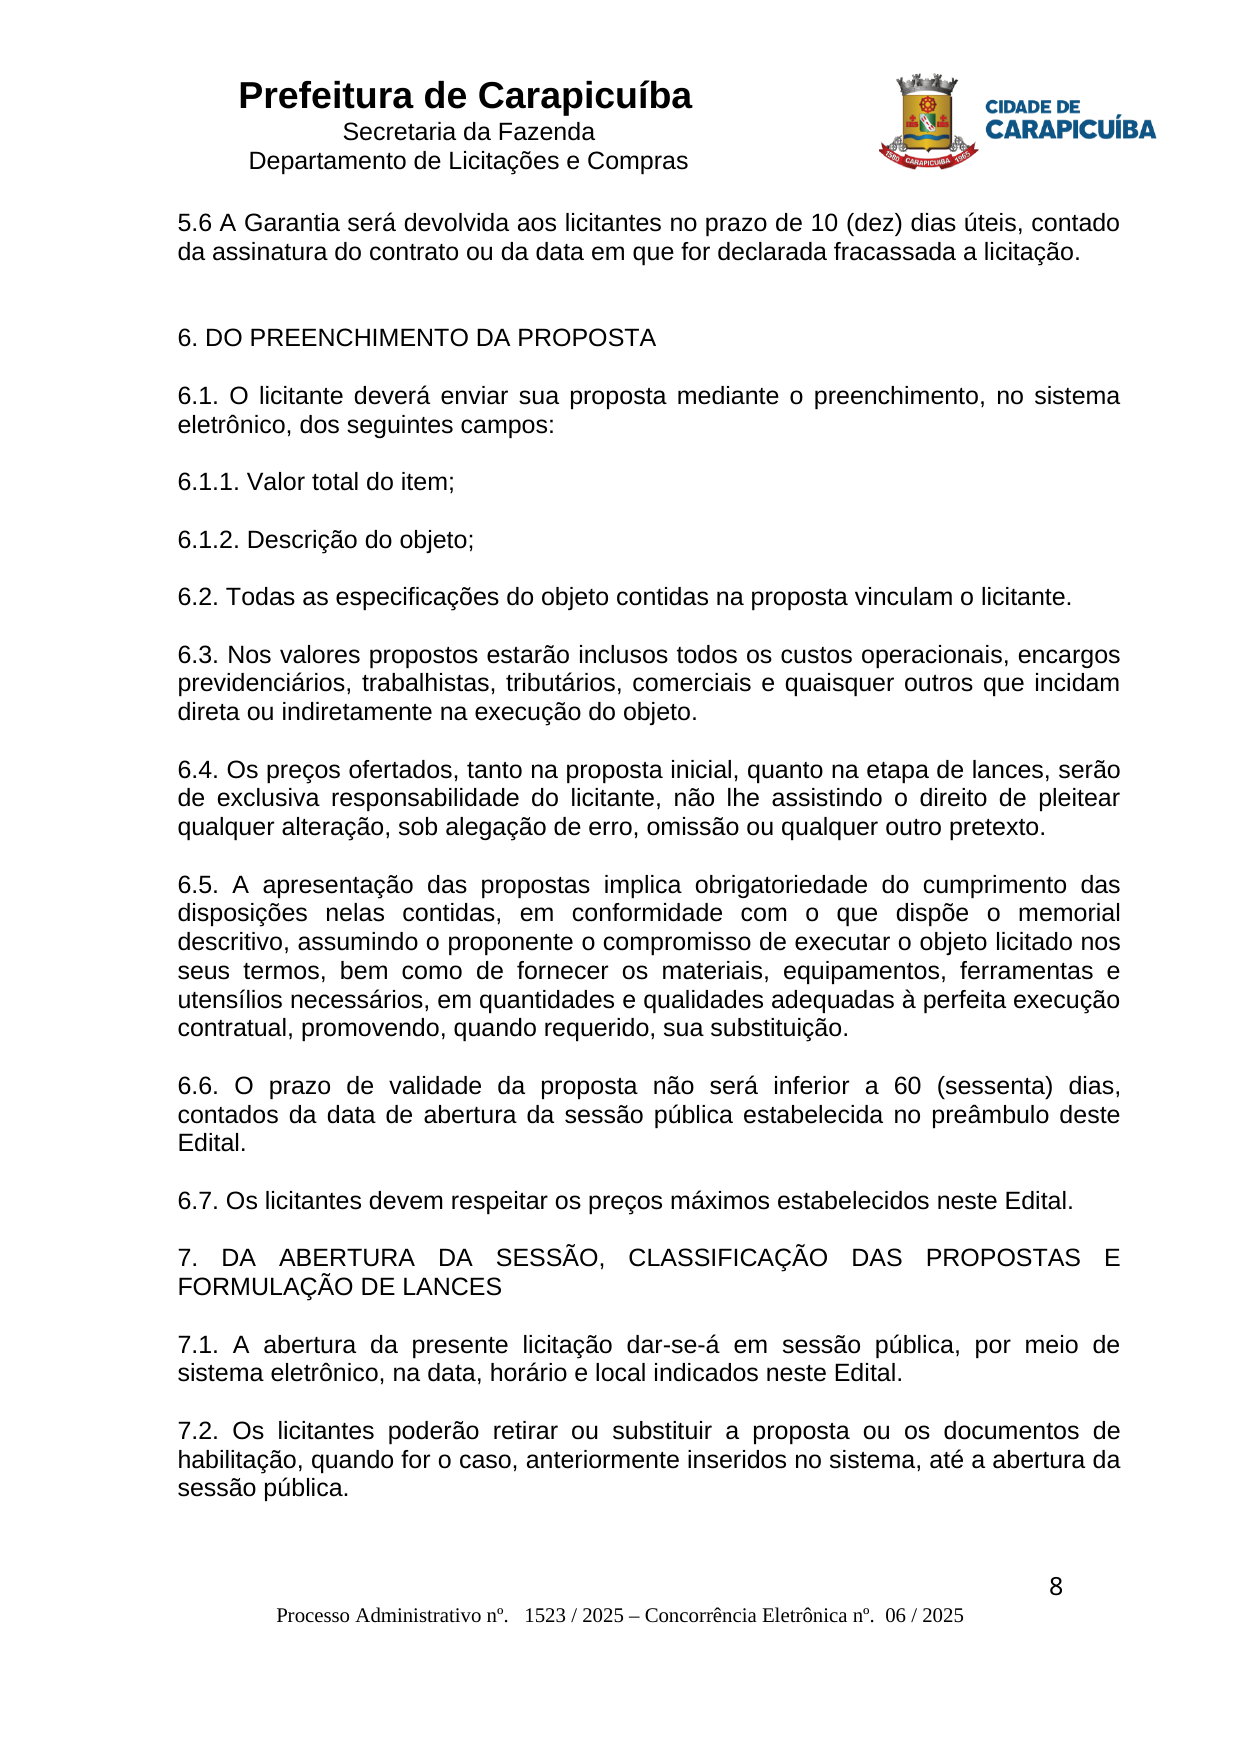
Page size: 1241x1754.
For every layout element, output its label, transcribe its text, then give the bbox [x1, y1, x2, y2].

text 7.2. Os licitantes poderão retirar ou substituir a proposta ou os documentos de habilitação, quando for o caso, anteriormente inseridos no sistema, até a abertura da sessão pública. [177, 1416, 1122, 1502]
text 6.4. Os preços ofertados, tanto na proposta inicial, quanto na etapa de lances, serão de exclusiva responsabilidade do licitante, não lhe assistindo o direito de pleitear qualquer alteração, sob alegação de erro, omissão ou qualquer outro pretexto. [177, 755, 1122, 841]
text 6.2. Todas as especificações do objeto contidas na proposta vinculam o licitante. [177, 582, 1122, 611]
text 5.6 A Garantia será devolvida aos licitantes no prazo de 10 (dez) dias úteis, contado da assinatura do contrato ou da data em que for declarada fracassada a licitação. [177, 208, 1122, 266]
text 6.7. Os licitantes devem respeitar os preços máximos estabelecidos neste Edital. [177, 1186, 1122, 1215]
text 6. DO PREENCHIMENTO DA PROPOSTA [177, 323, 1122, 352]
text 6.5. A apresentação das propostas implica obrigatoriedade do cumprimento das disposições nelas contidas, em conformidade com o que dispõe o memorial descritivo, assumindo o proponente o compromisso de executar o objeto licitado nos seus termos, bem como de fornecer os materiais, equipamentos, ferramentas e utensílios necessários, em quantidades e qualidades adequadas à perfeita execução contratual, promovendo, quando requerido, sua substituição. [177, 870, 1122, 1042]
text 7.1. A abertura da presente licitação dar-se-á em sessão pública, por meio de sistema eletrônico, na data, horário e local indicados neste Edital. [177, 1330, 1122, 1387]
text 6.1. O licitante deverá enviar sua proposta mediante o preenchimento, no sistema eletrônico, dos seguintes campos: [177, 381, 1122, 438]
text 6.1.2. Descrição do objeto; [177, 525, 1122, 553]
text 7. DA ABERTURA DA SESSÃO, CLASSIFICAÇÃO DAS PROPOSTAS E FORMULAÇÃO DE LANCES [177, 1243, 1122, 1301]
text 6.1.1. Valor total do item; [177, 467, 1122, 496]
text 6.6. O prazo de validade da proposta não será inferior a 60 (sessenta) dias, contados da data de abertura da sessão pública estabelecida no preâmbulo deste Edital. [177, 1071, 1122, 1157]
text 6.3. Nos valores propostos estarão inclusos todos os custos operacionais, encargos previdenciários, trabalhistas, tributários, comerciais e quaisquer outros que incidam direta ou indiretamente na execução do objeto. [177, 640, 1122, 726]
picture [877, 65, 1159, 172]
